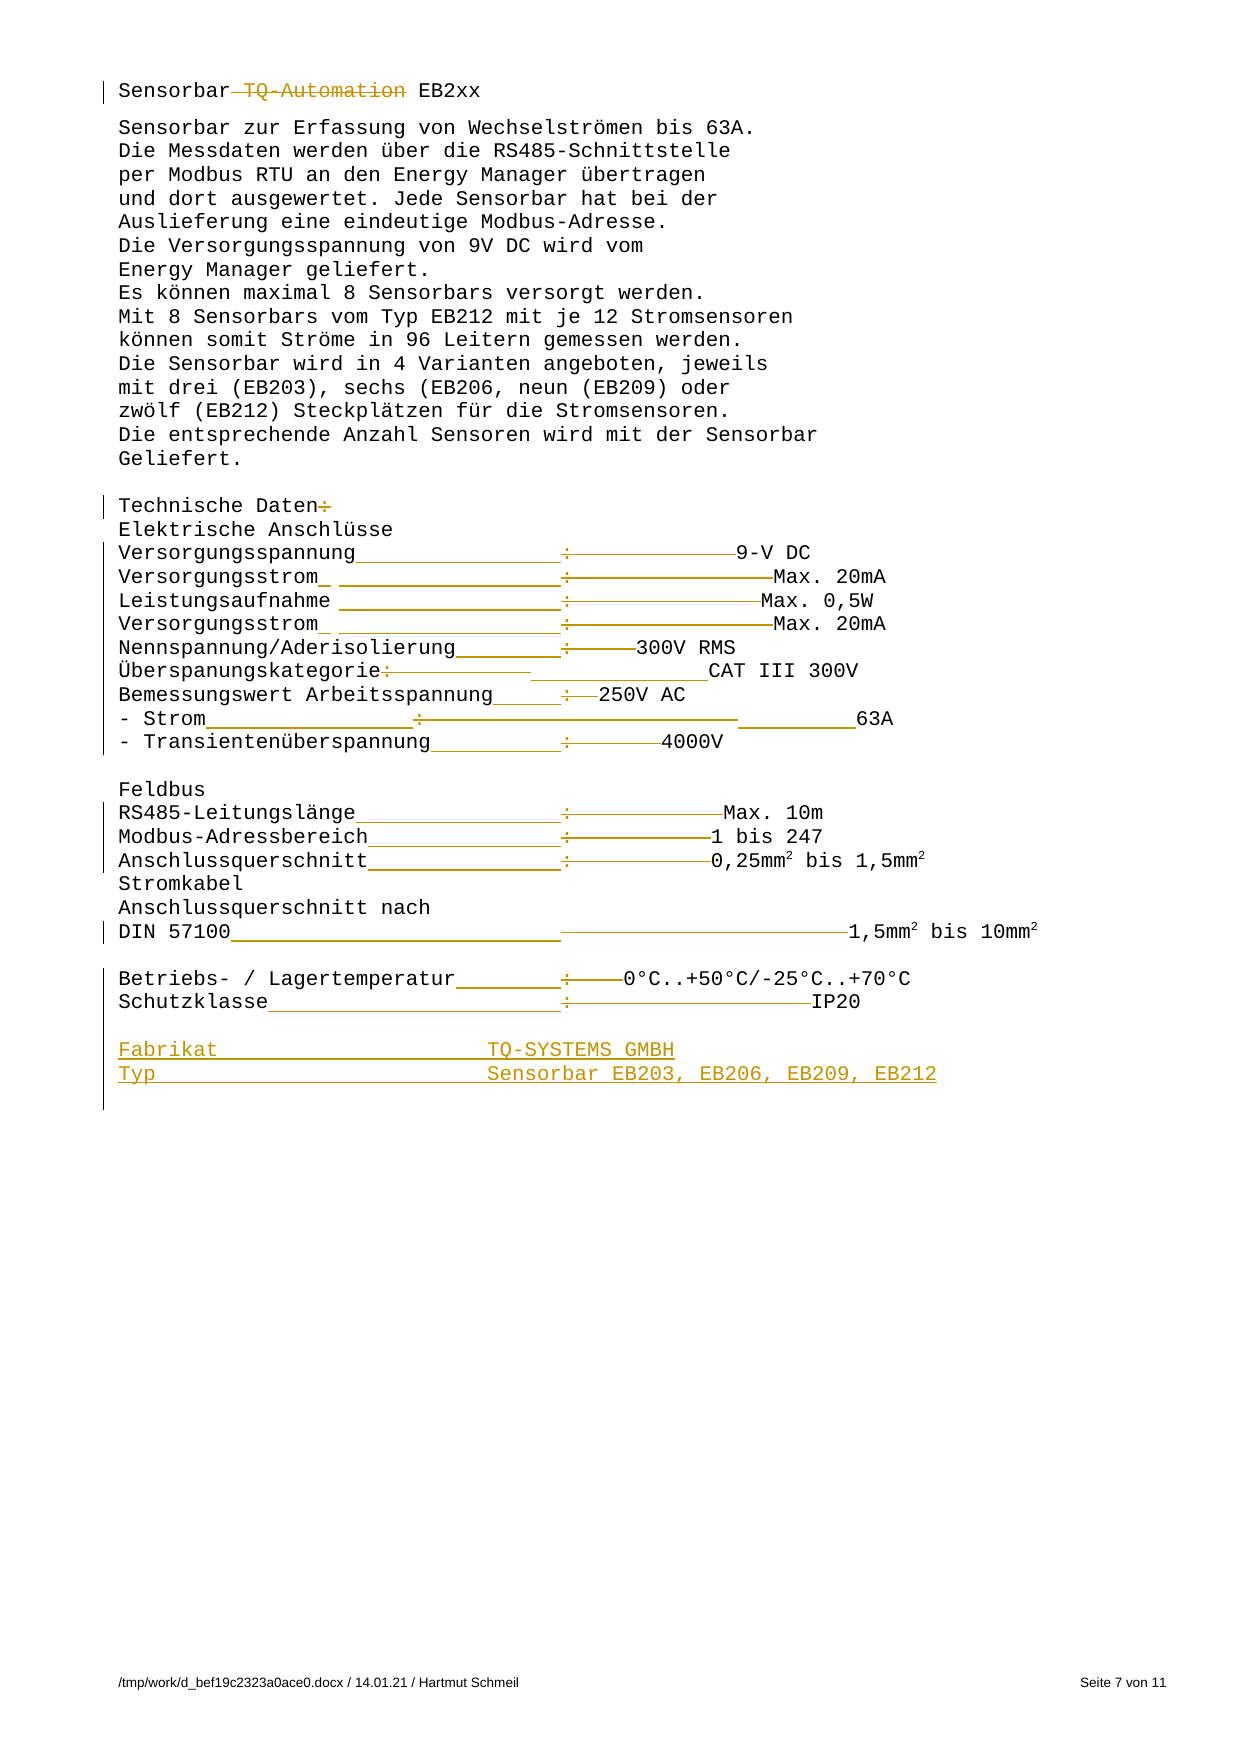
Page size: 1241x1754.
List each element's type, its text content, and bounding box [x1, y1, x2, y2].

text Die entsprechende Anzahl Sensoren wird mit der Sensorbar [118, 424, 1181, 448]
text können somit Ströme in 96 Leitern gemessen werden. [118, 329, 1181, 353]
text Stromkabel [118, 873, 1181, 897]
text Nennspannung/Aderisolierung300V RMS [118, 637, 1181, 661]
text Die Sensorbar wird in 4 Varianten angeboten, jeweils [118, 353, 1181, 377]
text Mit 8 Sensorbars vom Typ EB212 mit je 12 Stromsensoren [118, 306, 1181, 329]
text per Modbus RTU an den Energy Manager übertragen [118, 164, 1181, 188]
text - Strom63A [118, 708, 1181, 731]
text Bemessungswert Arbeitsspannung250V AC [118, 684, 1181, 708]
text VersorgungsstromMax. 20mA [118, 613, 1181, 637]
text Versorgungsspannung9-V DC [118, 542, 1181, 566]
text DIN 571001,5mm2 bis 10mm2 [118, 921, 1181, 944]
text ÜberspanungskategorieCAT III 300V [118, 661, 1181, 684]
text - Transientenüberspannung4000V [118, 731, 1181, 755]
text Anschlussquerschnitt nach [118, 897, 1181, 921]
text Elektrische Anschlüsse [118, 519, 1181, 542]
text Feldbus [118, 779, 1181, 802]
text VersorgungsstromMax. 20mA [118, 566, 1181, 589]
text Die Messdaten werden über die RS485-Schnittstelle [118, 140, 1181, 164]
text Es können maximal 8 Sensorbars versorgt werden. [118, 282, 1181, 306]
text Modbus-Adressbereich1 bis 247 [118, 826, 1181, 850]
text RS485-LeitungslängeMax. 10m [118, 802, 1181, 826]
text SchutzklasseIP20 [118, 992, 1181, 1015]
text Technische Daten [118, 495, 1181, 519]
text Geliefert. [118, 448, 1181, 471]
text LeistungsaufnahmeMax. 0,5W [118, 589, 1181, 613]
text Sensorbar EB2xx [118, 81, 1181, 104]
text und dort ausgewertet. Jede Sensorbar hat bei der [118, 188, 1181, 211]
text Anschlussquerschnitt0,25mm2 bis 1,5mm2 [118, 850, 1181, 873]
text Die Versorgungsspannung von 9V DC wird vom [118, 235, 1181, 258]
text Sensorbar zur Erfassung von Wechselströmen bis 63A. [118, 117, 1181, 140]
text Betriebs- / Lagertemperatur0°C..+50°C/-25°C..+70°C [118, 968, 1181, 992]
text mit drei (EB203), sechs (EB206, neun (EB209) oder [118, 377, 1181, 400]
text Energy Manager geliefert. [118, 258, 1181, 282]
text zwölf (EB212) Steckplätzen für die Stromsensoren. [118, 400, 1181, 424]
text Auslieferung eine eindeutige Modbus-Adresse. [118, 211, 1181, 235]
